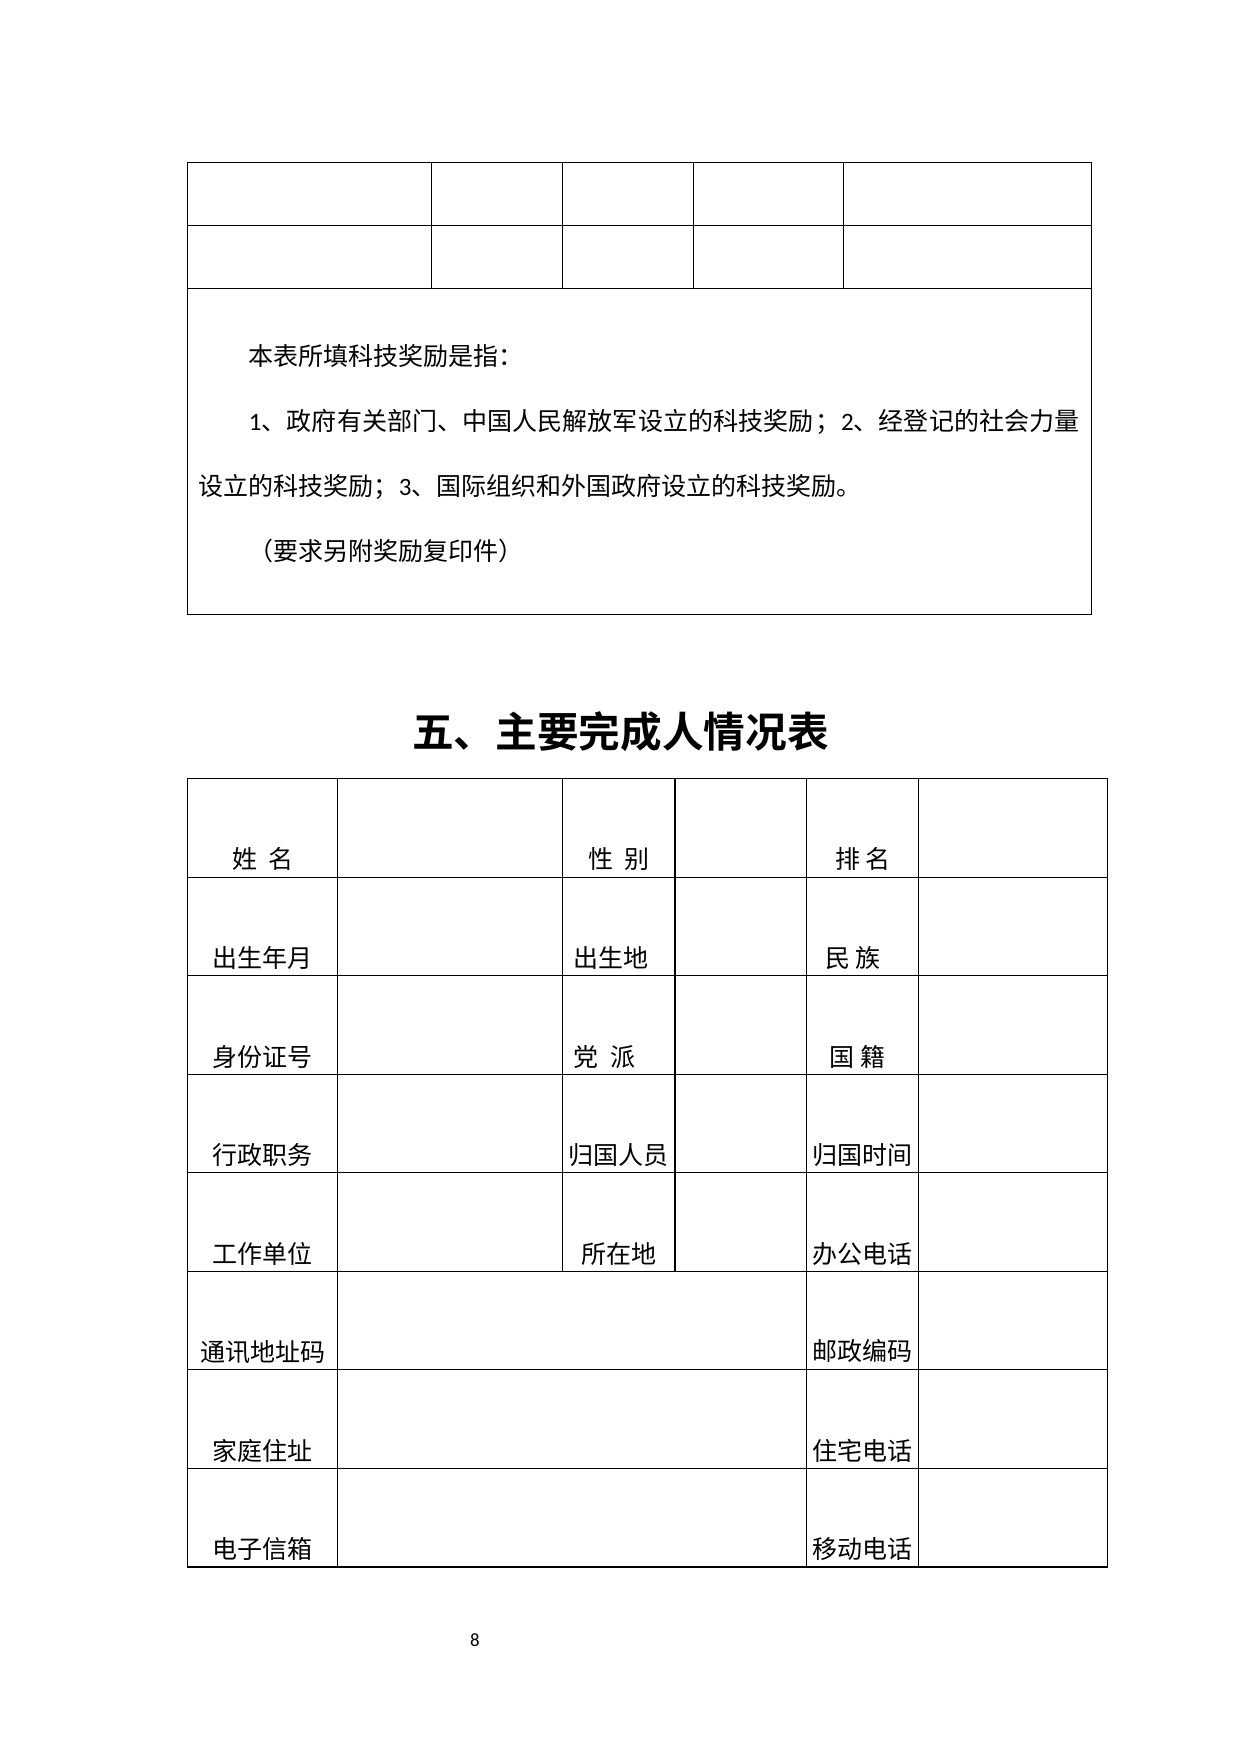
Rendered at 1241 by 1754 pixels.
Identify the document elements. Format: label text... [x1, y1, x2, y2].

table_cell [338, 1272, 806, 1369]
table_cell 住宅电话 [807, 1370, 918, 1468]
table_cell [338, 1469, 806, 1566]
table_cell [676, 1173, 806, 1271]
table_cell 电子信箱 [188, 1469, 337, 1566]
table_cell 民 族 [807, 878, 918, 975]
table_cell 行政职务 [188, 1075, 337, 1172]
table_cell [432, 226, 562, 288]
table_cell 出生年月 [188, 878, 337, 975]
table_cell 出生地 [563, 878, 674, 975]
table_header [338, 779, 562, 877]
table_cell [919, 1469, 1107, 1566]
table_cell [188, 163, 431, 225]
table_cell 归国时间 [807, 1075, 918, 1172]
table_cell [676, 878, 806, 975]
table_header 排 名 [807, 779, 918, 877]
table_cell 邮政编码 [807, 1272, 918, 1369]
table_cell [676, 1075, 806, 1172]
table_cell 移动电话 [807, 1469, 918, 1566]
table_cell [919, 1173, 1107, 1271]
table_cell 本表所填科技奖励是指： 1、政府有关部门、中国人民解放军设立的科技奖励；2、经登记的社会力量设立的科技奖励；3、国际组织和外国政府设立的科技奖励。 （要求另附奖励复印件） [188, 289, 1091, 614]
table_cell 办公电话 [807, 1173, 918, 1271]
table_cell [432, 163, 562, 225]
table_cell [694, 226, 843, 288]
table_cell [919, 976, 1107, 1074]
table_header [919, 779, 1107, 877]
table_cell [919, 878, 1107, 975]
table_cell [338, 1370, 806, 1468]
table_cell [844, 163, 1091, 225]
table_cell [844, 226, 1091, 288]
table_cell [338, 1075, 562, 1172]
table_cell 国 籍 [807, 976, 918, 1074]
table_cell [919, 1370, 1107, 1468]
table_cell 工作单位 [188, 1173, 337, 1271]
table_cell [919, 1075, 1107, 1172]
table_cell 身份证号 [188, 976, 337, 1074]
table_cell [694, 163, 843, 225]
table_cell [338, 976, 562, 1074]
table_cell 党 派 [563, 976, 674, 1074]
table_header [676, 779, 806, 877]
table_cell 通讯地址码 [188, 1272, 337, 1369]
table_cell 家庭住址 [188, 1370, 337, 1468]
table_cell [676, 976, 806, 1074]
table_header 姓 名 [188, 779, 337, 877]
table_cell [338, 1173, 562, 1271]
table_cell [338, 878, 562, 975]
text 五、主要完成人情况表 [187, 697, 1053, 762]
table_cell [563, 163, 693, 225]
table_header 性 别 [563, 779, 674, 877]
table_cell [563, 226, 693, 288]
table_cell [919, 1272, 1107, 1369]
table_cell 所在地 [563, 1173, 674, 1271]
table_cell [188, 226, 431, 288]
table_cell 归国人员 [563, 1075, 674, 1172]
